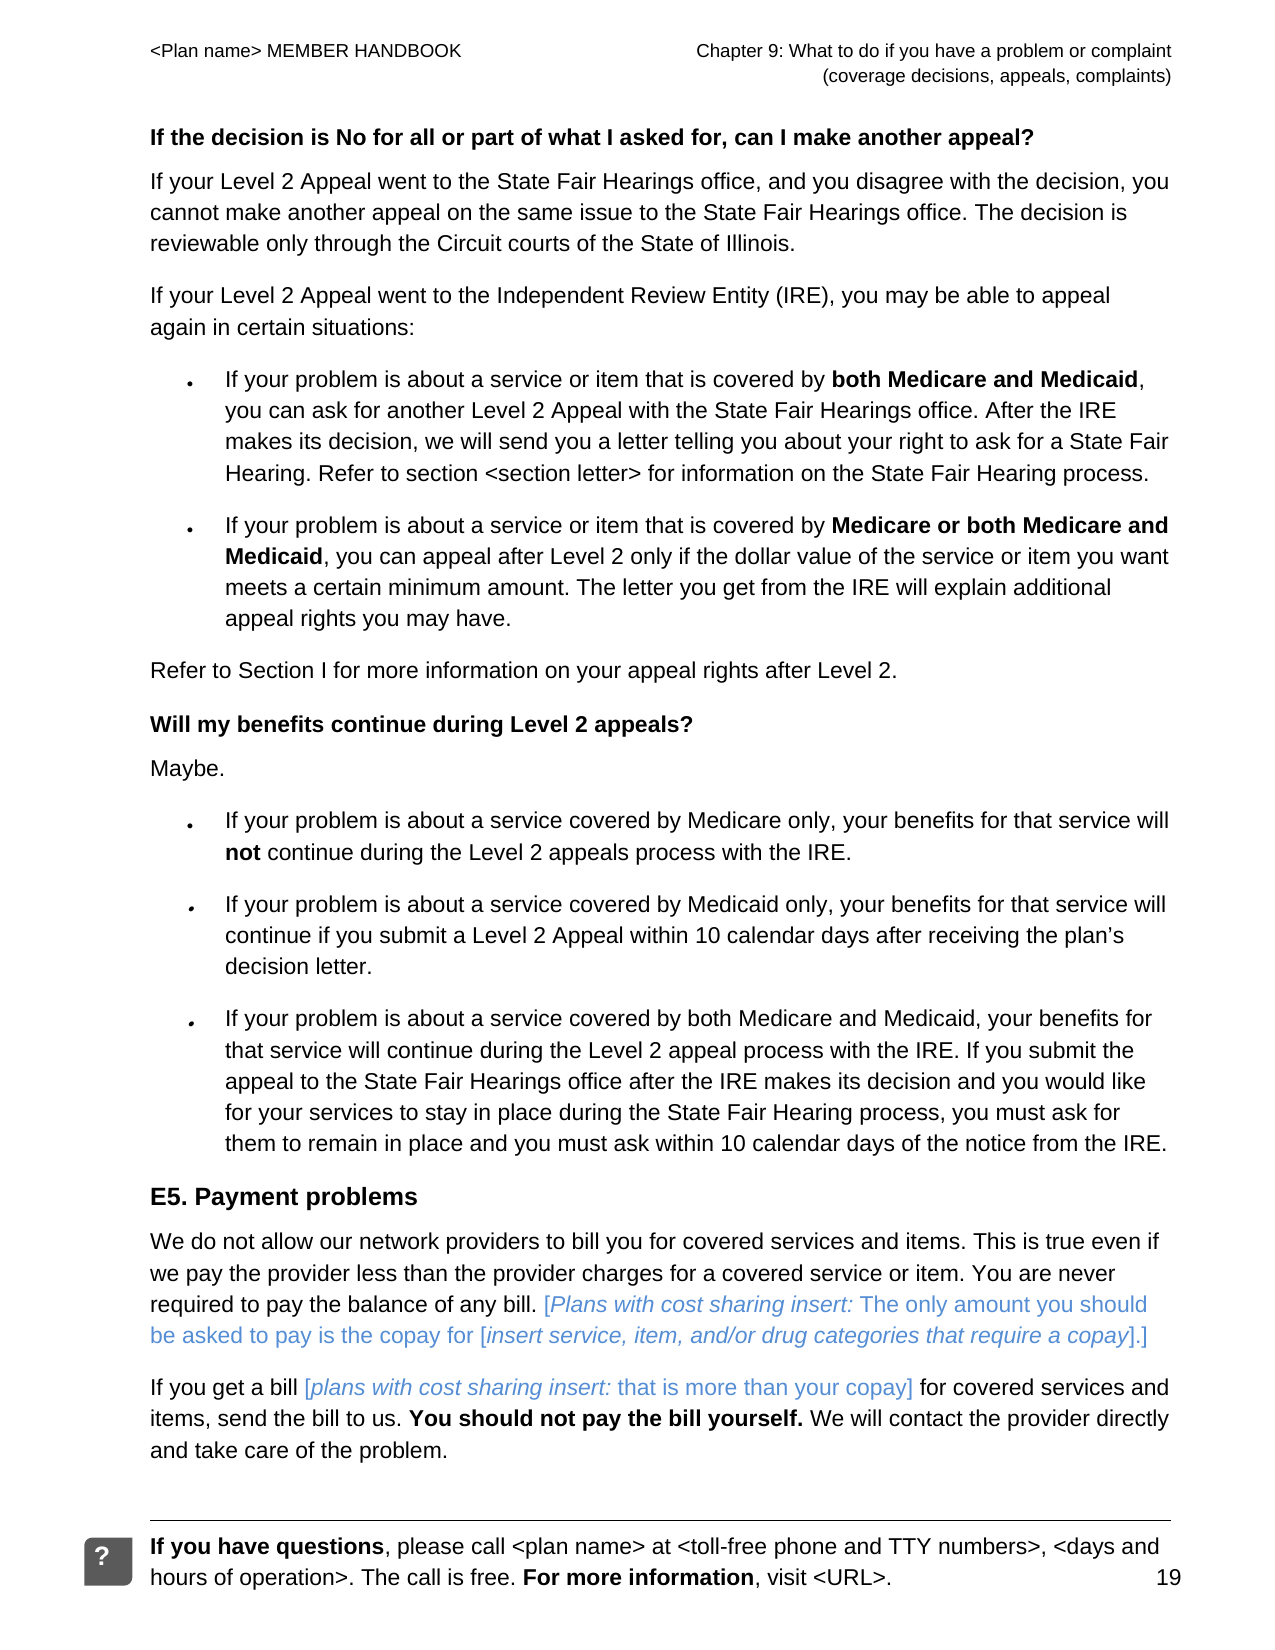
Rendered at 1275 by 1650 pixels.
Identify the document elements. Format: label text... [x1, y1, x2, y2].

list If your problem is about a service or item that is covered by both Medicare and Medicaid, you can ask for another Level 2 Appeal with the State Fair Hearings office. After the IRE makes its decision, we will send you a letter telling you about your right to ask for a State Fair Hearing. Refer to section <section letter> for information on the State Fair Hearing process. [187, 362, 1171, 487]
text If you get a bill [plans with cost sharing insert: that is more than your copay] for covered services and items, send the bill to us. You should not pay the bill yourself. We will contact the provider directly and take care of the problem. [150, 1371, 1171, 1464]
subtitle E5. Payment problems [150, 1179, 1096, 1212]
text If your Level 2 Appeal went to the State Fair Hearings office, and you disagree with the decision, you cannot make another appeal on the same issue to the State Fair Hearings office. The decision is reviewable only through the Circuit courts of the State of Illinois. [150, 164, 1171, 258]
text Maybe. [150, 752, 1171, 783]
text We do not allow our network providers to bill you for covered services and items. This is true even if we pay the provider less than the provider charges for a covered service or item. You are never required to pay the balance of any bill. [Plans with cost sharing insert: The only amount you should be asked to pay is the copay for [insert service, item, and/or drug categories that require a copay].] [150, 1225, 1171, 1350]
text Refer to Section I for more information on your appeal rights after Level 2. [150, 654, 1171, 685]
list If your problem is about a service covered by Medicare only, your benefits for that service will not continue during the Level 2 appeals process with the IRE. [187, 804, 1171, 866]
subtitle Will my benefits continue during Level 2 appeals? [150, 706, 1096, 739]
list If your problem is about a service or item that is covered by Medicare or both Medicare and Medicaid, you can appeal after Level 2 only if the dollar value of the service or item you want meets a certain minimum amount. The letter you get from the IRE will explain additional appeal rights you may have. [187, 508, 1171, 633]
list If your problem is about a service covered by Medicaid only, your benefits for that service will continue if you submit a Level 2 Appeal within 10 calendar days after receiving the plan’s decision letter. [187, 887, 1171, 981]
subtitle If the decision is No for all or part of what I asked for, can I make another appeal? [150, 118, 1096, 152]
list If your problem is about a service covered by both Medicare and Medicaid, your benefits for that service will continue during the Level 2 appeal process with the IRE. If you submit the appeal to the State Fair Hearings office after the IRE makes its decision and you would like for your services to stay in place during the State Fair Hearing process, you must ask for them to remain in place and you must ask within 10 calendar days of the notice from the IRE. [187, 1002, 1171, 1158]
text If your Level 2 Appeal went to the Independent Review Entity (IRE), you may be able to appeal again in certain situations: [150, 279, 1171, 341]
